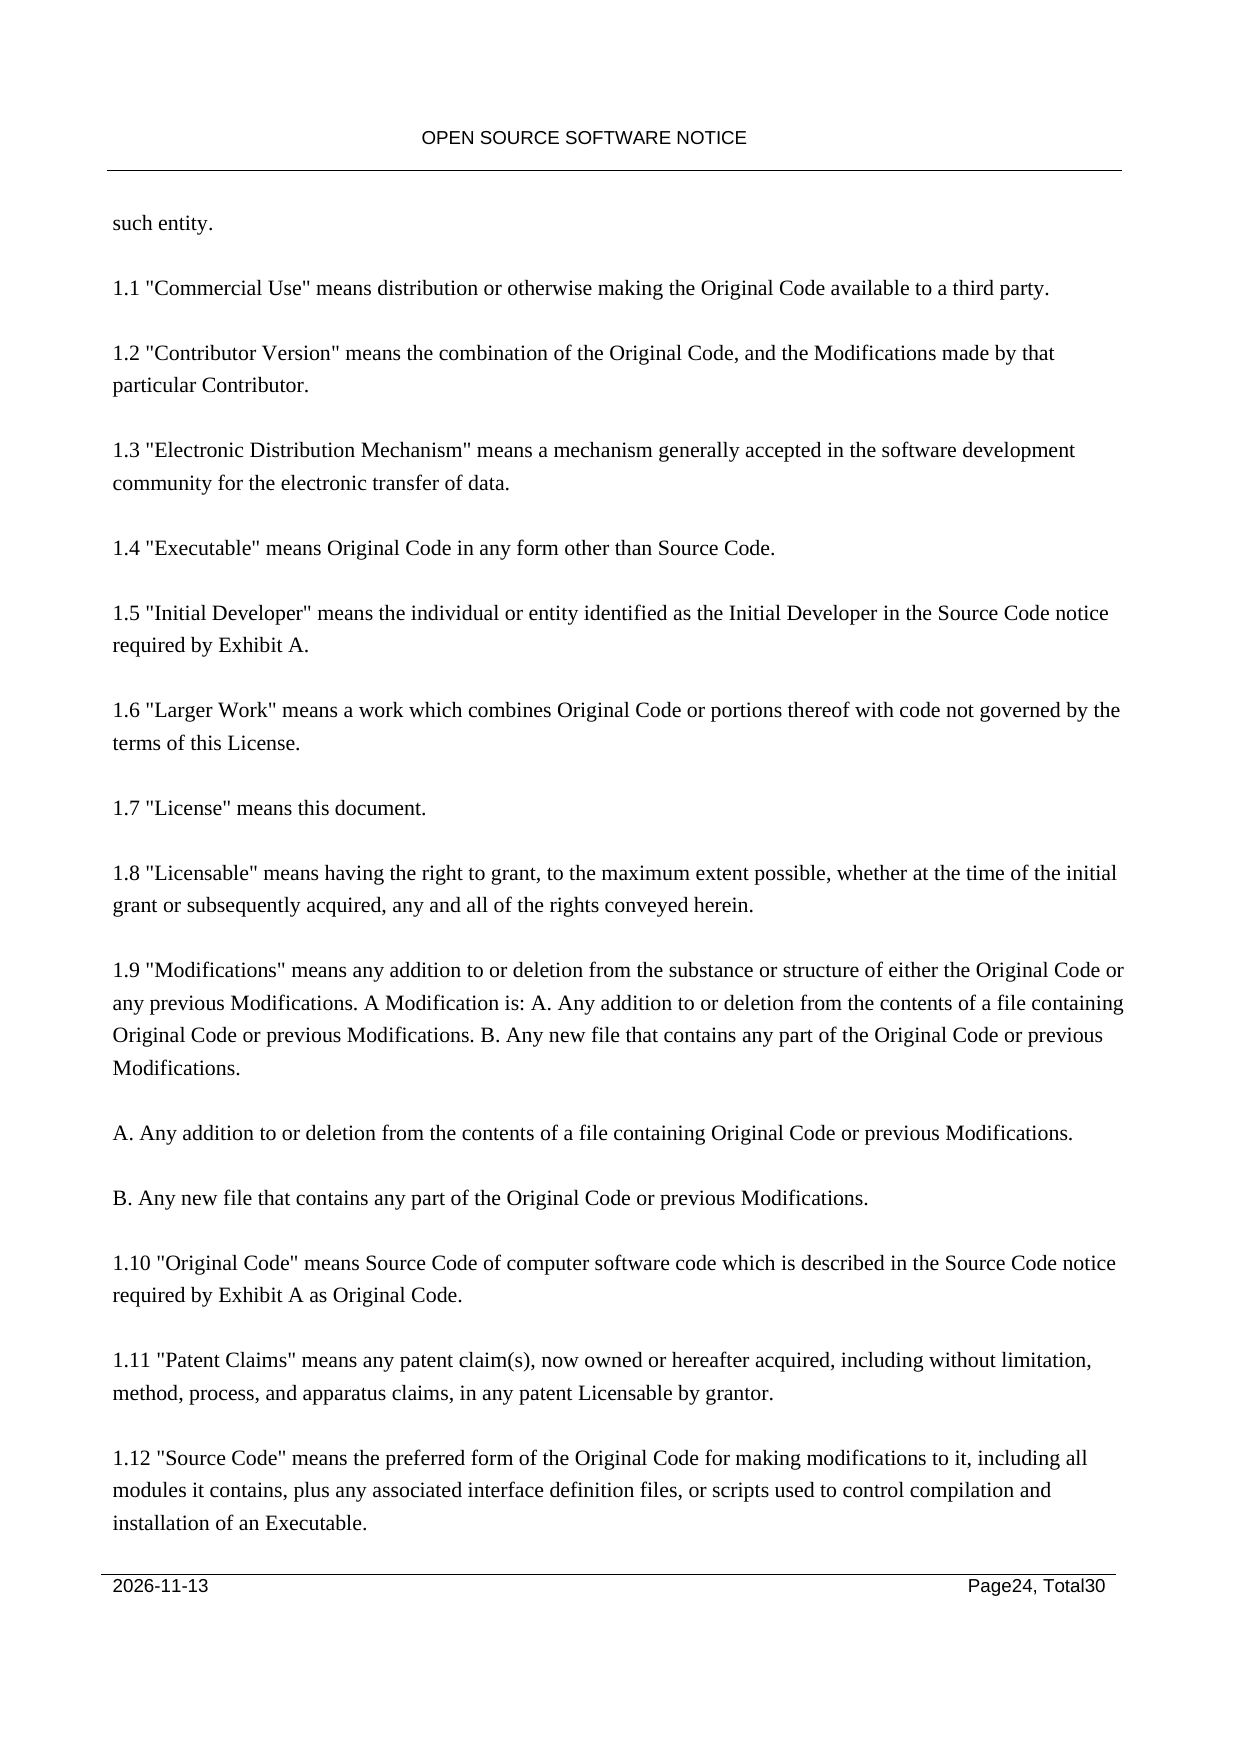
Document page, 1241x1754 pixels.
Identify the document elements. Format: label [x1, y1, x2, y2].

text [112, 206, 1128, 1539]
